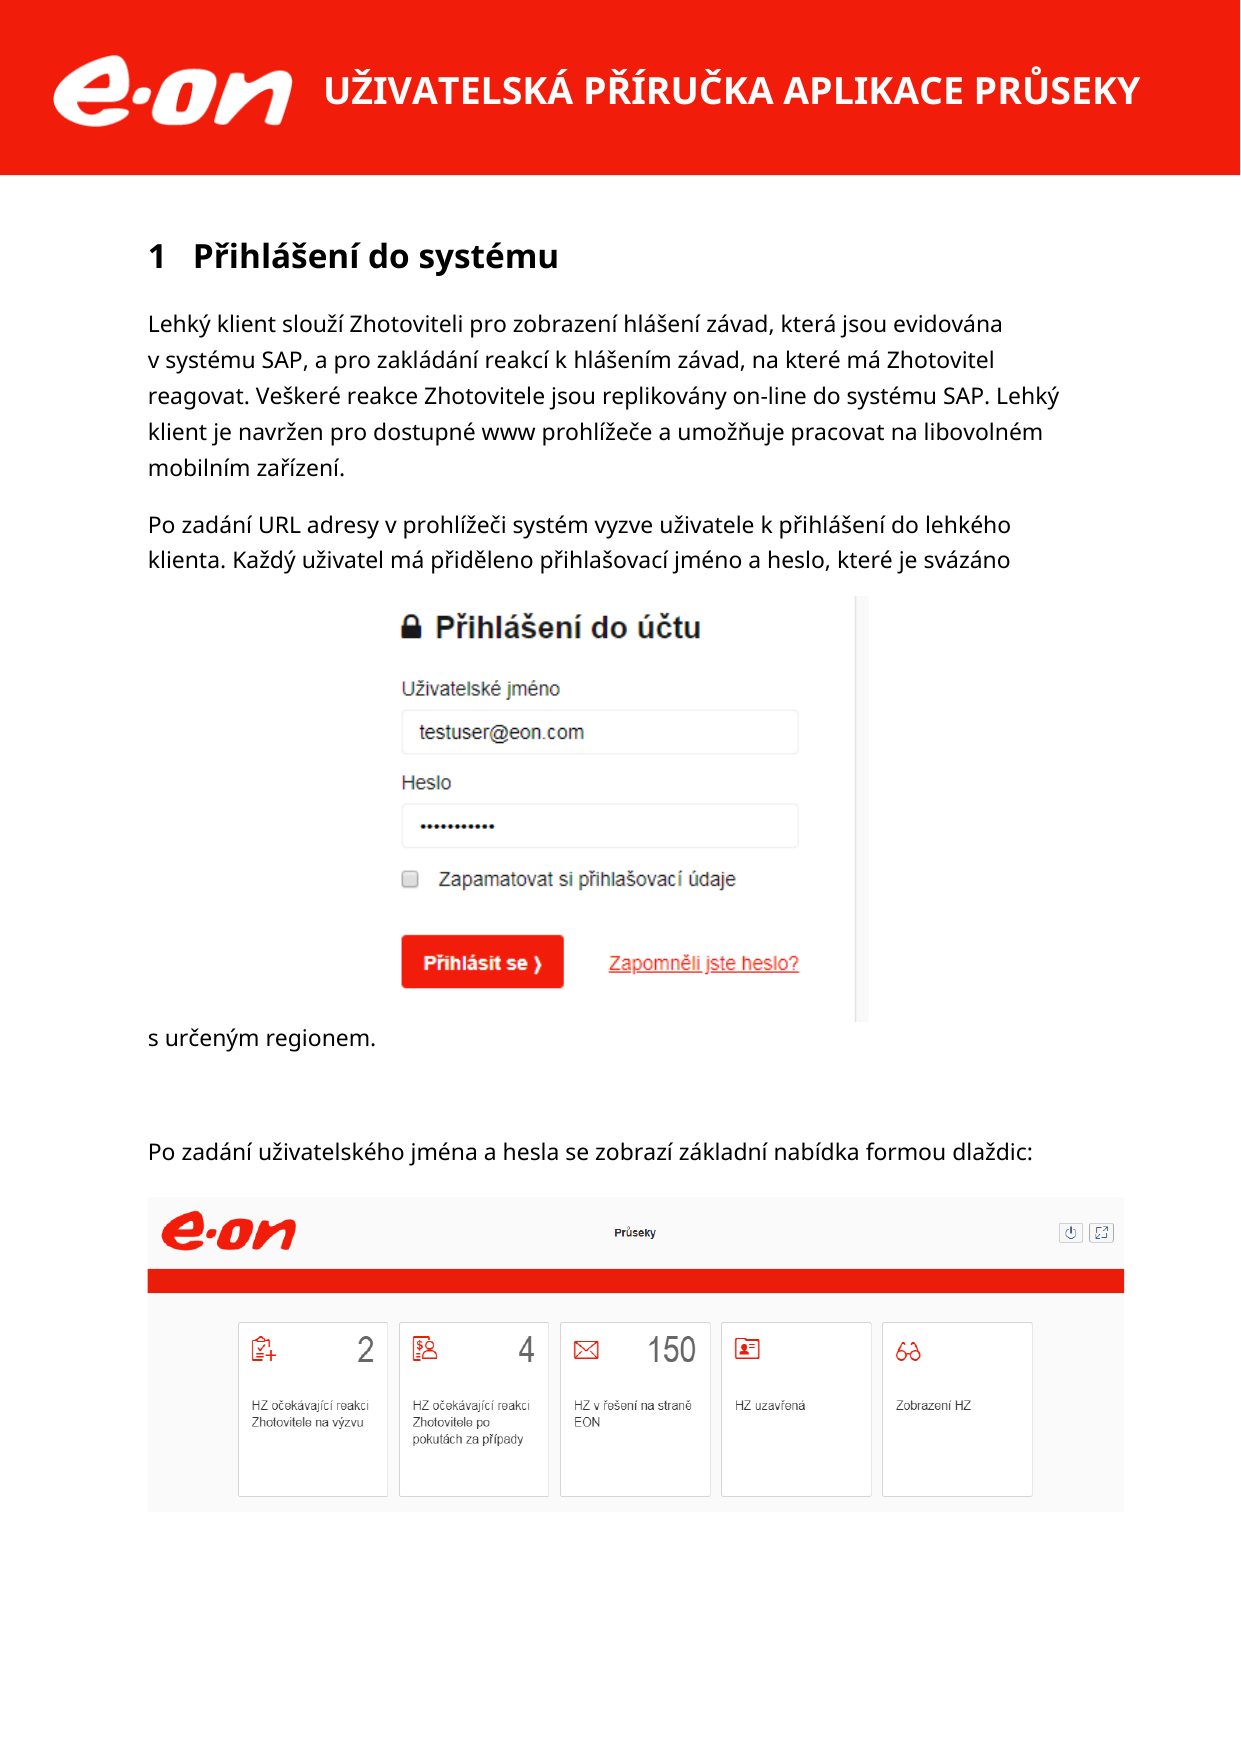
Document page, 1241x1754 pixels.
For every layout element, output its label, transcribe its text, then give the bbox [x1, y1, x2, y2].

picture [371, 596, 869, 1022]
text Lehký klient slouží Zhotoviteli pro zobrazení hlášení závad, která jsou evidována v systému SAP, a pro zakládání reakcí k hlášením závad, na které má Zhotovitel reagovat. Veškeré reakce Zhotovitele jsou replikovány on-line do systému SAP. Lehký klient je navržen pro dostupné www prohlížeče a umožňuje pracovat na libovolném mobilním zařízení. [148, 308, 1093, 483]
picture [147, 1197, 1125, 1512]
subtitle Přihlášení do systému [148, 233, 1093, 278]
picture [53, 42, 316, 140]
text Po zadání uživatelského jména a hesla se zobrazí základní nabídka formou dlaždic: [148, 1136, 1093, 1167]
